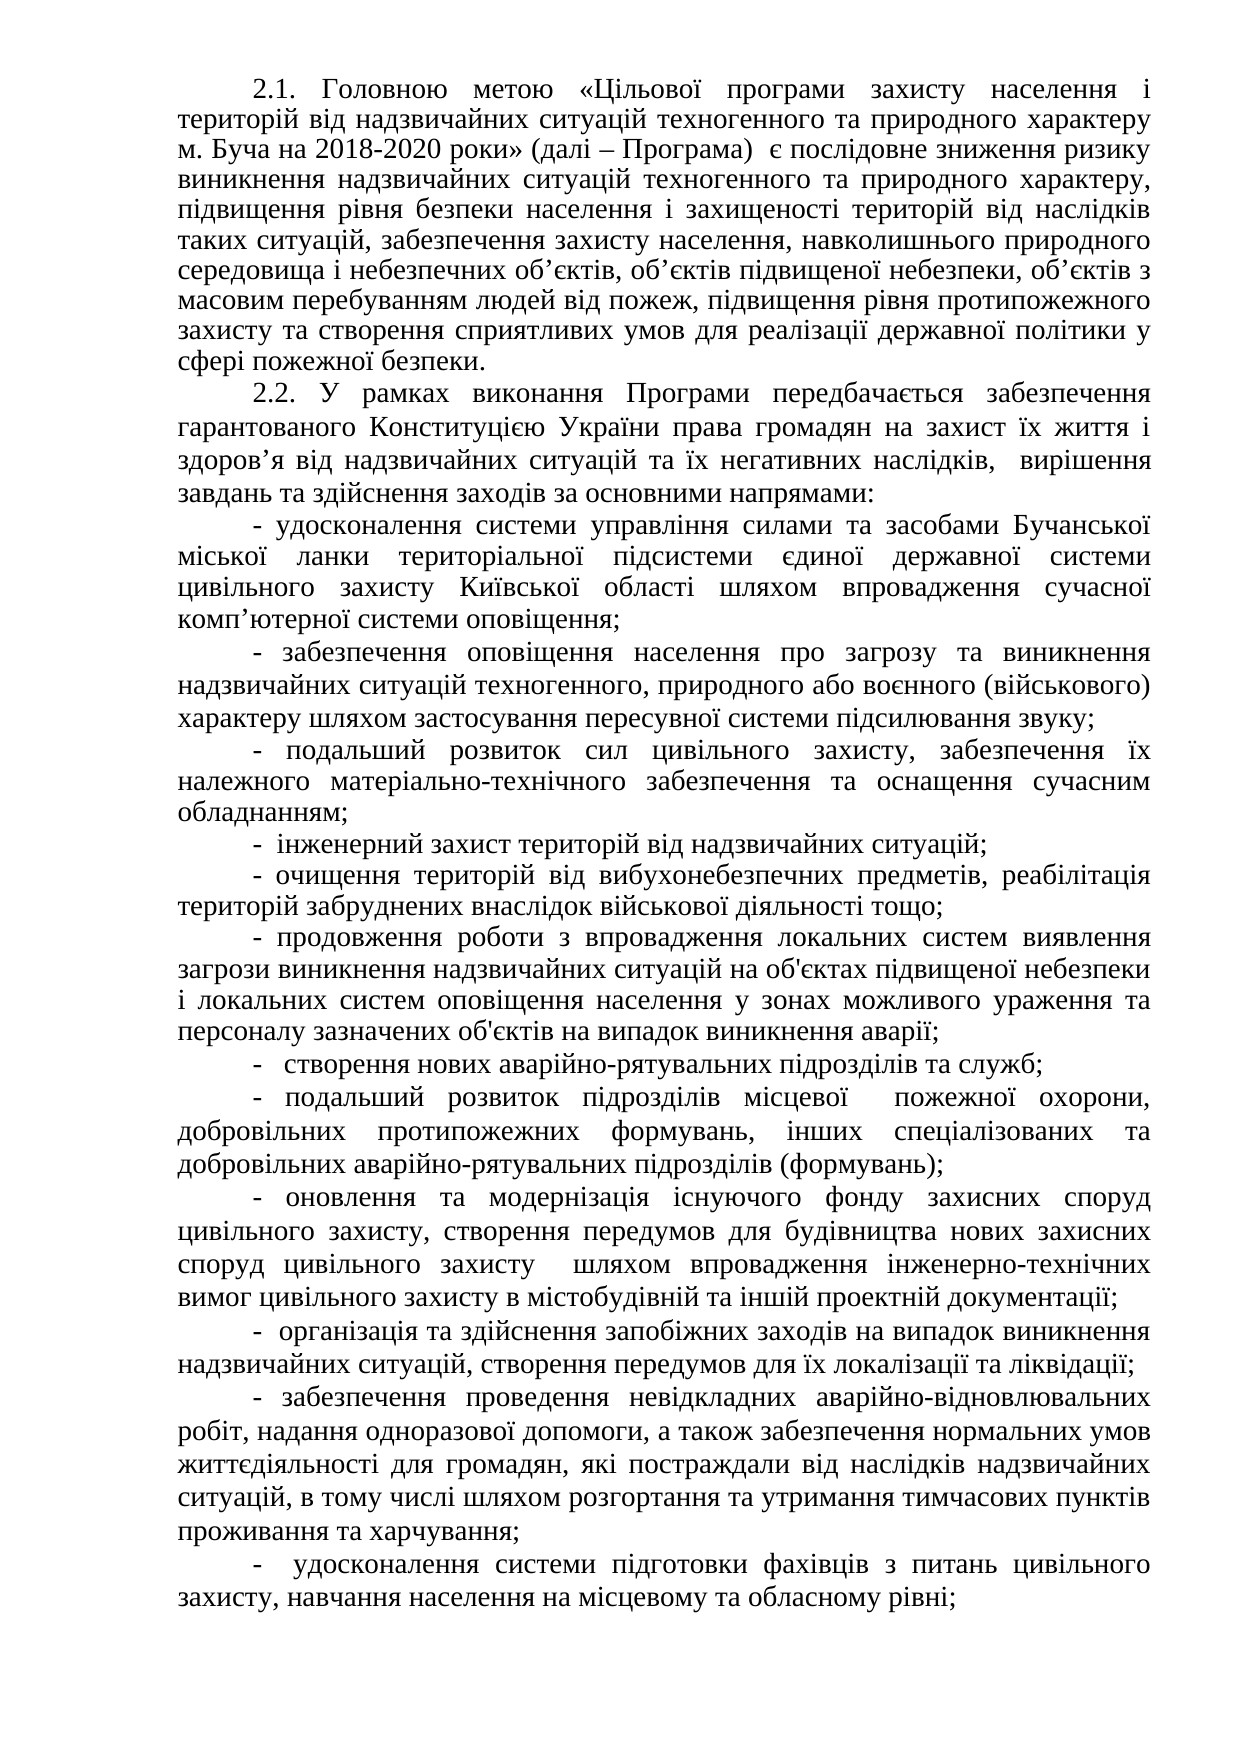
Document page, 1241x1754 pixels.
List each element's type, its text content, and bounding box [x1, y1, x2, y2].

text - подальший розвиток підрозділів місцевої пожежної охорони, добровільних протипожежних формувань, інших спеціалізованих та добровільних аварійно-рятувальних підрозділів (формувань); [177, 1080, 1152, 1180]
text - удосконалення системи підготовки фахівців з питань цивільного захисту, навчання населення на місцевому та обласному рівні; [177, 1547, 1152, 1613]
text - подальший розвиток сил цивільного захисту, забезпечення їх належного матеріально-технічного забезпечення та оснащення сучасним обладнанням; [177, 734, 1152, 828]
text - інженерний захист територій від надзвичайних ситуацій; [177, 828, 1152, 859]
text - оновлення та модернізація існуючого фонду захисних споруд цивільного захисту, створення передумов для будівництва нових захисних споруд цивільного захисту шляхом впровадження інженерно-технічних вимог цивільного захисту в містобудівній та іншій проектній документації; [177, 1180, 1152, 1313]
text 2.1. Головною метою «Цільової програми захисту населення і територій від надзвичайних ситуацій техногенного та природного характеру м. Буча на 2018-2020 роки» (далі – Програма) є послідовне зниження ризику виникнення надзвичайних ситуацій техногенного та природного характеру, підвищення рівня безпеки населення і захищеності територій від наслідків таких ситуацій, забезпечення захисту населення, навколишнього природного середовища і небезпечних об’єктів, об’єктів підвищеної небезпеки, об’єктів з масовим перебуванням людей від пожеж, підвищення рівня протипожежного захисту та створення сприятливих умов для реалізації державної політики у сфері пожежної безпеки. [177, 74, 1152, 376]
text - забезпечення оповіщення населення про загрозу та виникнення надзвичайних ситуацій техногенного, природного або воєнного (військового) характеру шляхом застосування пересувної системи підсилювання звуку; [177, 634, 1152, 734]
text - створення нових аварійно-рятувальних підрозділів та служб; [177, 1047, 1152, 1080]
text - удосконалення системи управління силами та засобами Бучанської міської ланки територіальної підсистеми єдиної державної системи цивільного захисту Київської області шляхом впровадження сучасної комп’ютерної системи оповіщення; [177, 509, 1152, 634]
text - очищення територій від вибухонебезпечних предметів, реабілітація територій забруднених внаслідок військової діяльності тощо; [177, 859, 1152, 922]
text - забезпечення проведення невідкладних аварійно-відновлювальних робіт, надання одноразової допомоги, а також забезпечення нормальних умов життєдіяльності для громадян, які постраждали від наслідків надзвичайних ситуацій, в тому числі шляхом розгортання та утримання тимчасових пунктів проживання та харчування; [177, 1380, 1152, 1547]
text 2.2. У рамках виконання Програми передбачається забезпечення гарантованого Конституцією України права громадян на захист їх життя і здоров’я від надзвичайних ситуацій та їх негативних наслідків, вирішення завдань та здійснення заходів за основними напрямами: [177, 376, 1152, 509]
text - організація та здійснення запобіжних заходів на випадок виникнення надзвичайних ситуацій, створення передумов для їх локалізації та ліквідації; [177, 1313, 1152, 1380]
text - продовження роботи з впровадження локальних систем виявлення загрози виникнення надзвичайних ситуацій на об'єктах підвищеної небезпеки i локальних систем оповіщення населення у зонах можливого ураження та персоналу зазначених об'єктів на випадок виникнення аварії; [177, 922, 1152, 1047]
